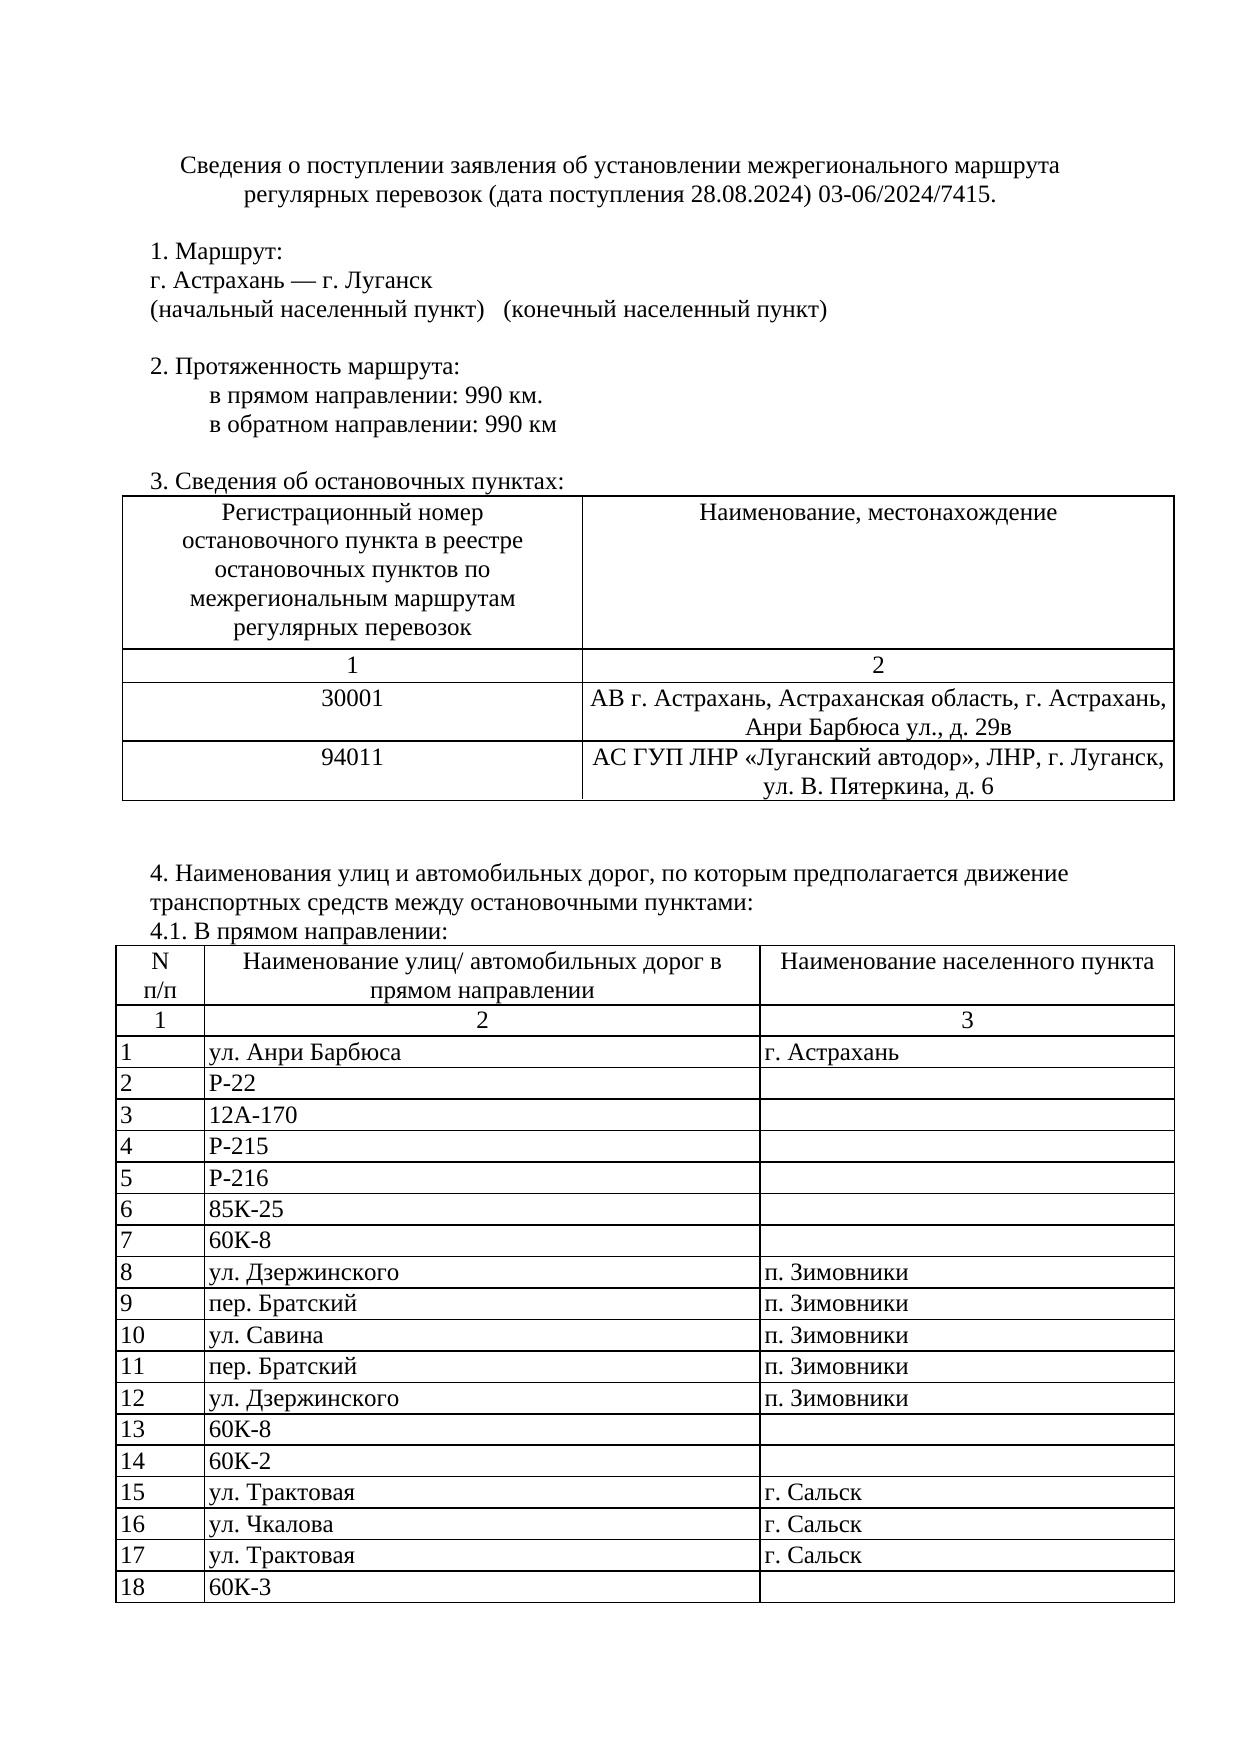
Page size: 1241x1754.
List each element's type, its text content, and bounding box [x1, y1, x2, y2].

table_cell 17 [117, 1540, 204, 1570]
table_cell 12 [117, 1383, 204, 1413]
table_cell 8 [117, 1257, 204, 1287]
table_cell 14 [117, 1446, 204, 1476]
table_cell [761, 1163, 1174, 1193]
table_cell ул. Савина [205, 1320, 759, 1350]
table_cell ул. Трактовая [205, 1477, 759, 1507]
text г. Астрахань — г. Луганск [150, 265, 1090, 294]
table_cell [761, 1131, 1174, 1161]
table_cell 9 [117, 1289, 204, 1318]
table_cell 60К-3 [205, 1572, 759, 1602]
text 4. Наименования улиц и автомобильных дорог, по которым предполагается движение транспортных средств между остановочными пунктами: [150, 858, 1090, 916]
table_header Наименование, местонахождение [583, 497, 1173, 648]
table_cell 94011 [123, 742, 582, 799]
table_cell г. Астрахань [761, 1037, 1174, 1067]
table_cell [761, 1572, 1174, 1602]
table_cell Р-215 [205, 1131, 759, 1161]
table_cell п. Зимовники [761, 1257, 1174, 1287]
table_cell 5 [117, 1163, 204, 1193]
table_header Регистрационный номер остановочного пункта в реестре остановочных пунктов по межрегиональным маршрутам регулярных перевозок [123, 497, 582, 648]
table_cell 2 [117, 1068, 204, 1098]
table_header Наименование улиц/ автомобильных дорог в прямом направлении [205, 946, 759, 1004]
table_cell г. Сальск [761, 1540, 1174, 1570]
text 4.1. В прямом направлении: [150, 916, 1090, 945]
table_cell 10 [117, 1320, 204, 1350]
table_cell 6 [117, 1194, 204, 1224]
table_cell 30001 [123, 683, 582, 740]
table_cell пер. Братский [205, 1352, 759, 1381]
table_header Наименование населенного пункта [761, 946, 1174, 1004]
table_cell Р-22 [205, 1068, 759, 1098]
table_cell [761, 1100, 1174, 1130]
table_cell АВ г. Астрахань, Астраханская область, г. Астрахань, Анри Барбюса ул., д. 29в [583, 683, 1173, 740]
table_cell п. Зимовники [761, 1383, 1174, 1413]
table_cell ул. Дзержинского [205, 1257, 759, 1287]
table_cell 1 [117, 1037, 204, 1067]
table_cell [761, 1415, 1174, 1444]
table_cell 4 [117, 1131, 204, 1161]
table_cell [761, 1068, 1174, 1098]
table_cell [761, 1226, 1174, 1256]
table_cell АС ГУП ЛНР «Луганский автодор», ЛНР, г. Луганск, ул. В. Пятеркина, д. 6 [583, 742, 1173, 799]
table_cell 1 [123, 650, 582, 681]
table_cell 60К-8 [205, 1415, 759, 1444]
table_cell ул. Анри Барбюса [205, 1037, 759, 1067]
table_cell 15 [117, 1477, 204, 1507]
table_cell 12А-170 [205, 1100, 759, 1130]
table_header N п/п [117, 946, 204, 1004]
text в прямом направлении: 990 км. [150, 380, 1090, 409]
table_cell 3 [761, 1006, 1174, 1035]
table_cell [761, 1194, 1174, 1224]
table_cell Р-216 [205, 1163, 759, 1193]
table_cell 13 [117, 1415, 204, 1444]
table_cell ул. Чкалова [205, 1509, 759, 1539]
table_cell п. Зимовники [761, 1352, 1174, 1381]
table_cell 18 [117, 1572, 204, 1602]
table_cell 2 [205, 1006, 759, 1035]
table_cell [761, 1446, 1174, 1476]
table_cell п. Зимовники [761, 1320, 1174, 1350]
table_cell 16 [117, 1509, 204, 1539]
table_cell 1 [117, 1006, 204, 1035]
text 3. Сведения об остановочных пунктах: [150, 466, 1090, 495]
table_cell 7 [117, 1226, 204, 1256]
table_cell 3 [117, 1100, 204, 1130]
table_cell ул. Трактовая [205, 1540, 759, 1570]
table_cell 85К-25 [205, 1194, 759, 1224]
table_cell г. Сальск [761, 1477, 1174, 1507]
text Сведения о поступлении заявления об установлении межрегионального маршрута регулярных перевозок (дата поступления 28.08.2024) 03-06/2024/7415. [150, 150, 1090, 207]
text в обратном направлении: 990 км [150, 409, 1090, 437]
text (начальный населенный пункт) (конечный населенный пункт) [150, 294, 1090, 322]
table_cell 60К-8 [205, 1226, 759, 1256]
table_cell ул. Дзержинского [205, 1383, 759, 1413]
table_cell г. Сальск [761, 1509, 1174, 1539]
table_cell 60К-2 [205, 1446, 759, 1476]
table_cell 11 [117, 1352, 204, 1381]
table_cell пер. Братский [205, 1289, 759, 1318]
table_cell 2 [583, 650, 1173, 681]
table_cell п. Зимовники [761, 1289, 1174, 1318]
text 2. Протяженность маршрута: [150, 351, 1090, 380]
text 1. Маршрут: [150, 236, 1090, 265]
